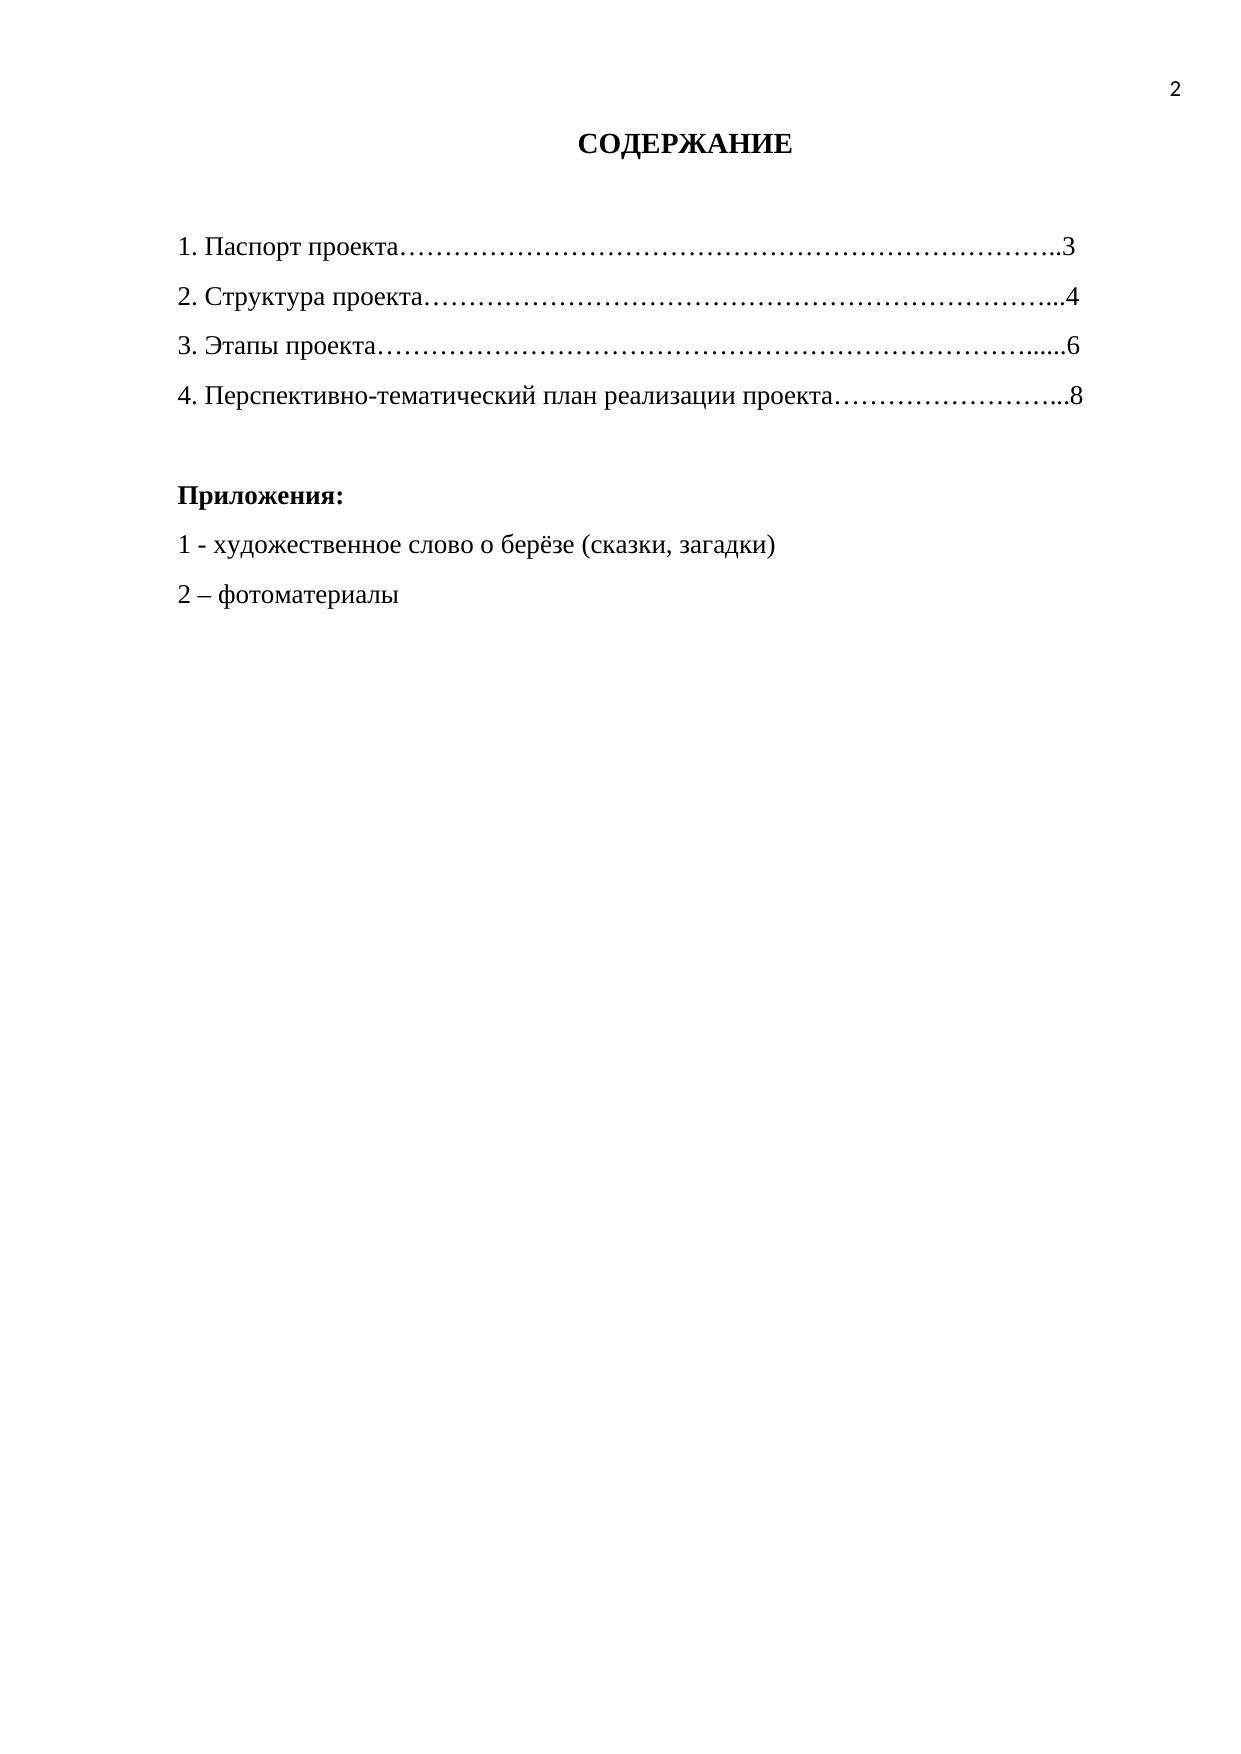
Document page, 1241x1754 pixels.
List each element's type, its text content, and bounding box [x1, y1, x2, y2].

text 1. Паспорт проекта………………………………………………………………..3 [177, 230, 1181, 261]
text СОДЕРЖАНИЕ [195, 127, 1175, 160]
text Приложения: [177, 479, 1181, 510]
text 2 – фотоматериалы [177, 578, 1181, 609]
text 4. Перспективно-тематический план реализации проекта……………………...8 [177, 379, 1181, 410]
text 3. Этапы проекта………………………………………………………………......6 [177, 329, 1181, 361]
text 2. Структура проекта……………………………………………………………...4 [177, 279, 1181, 311]
text 1 - художественное слово о берёзе (сказки, загадки) [177, 528, 1181, 560]
